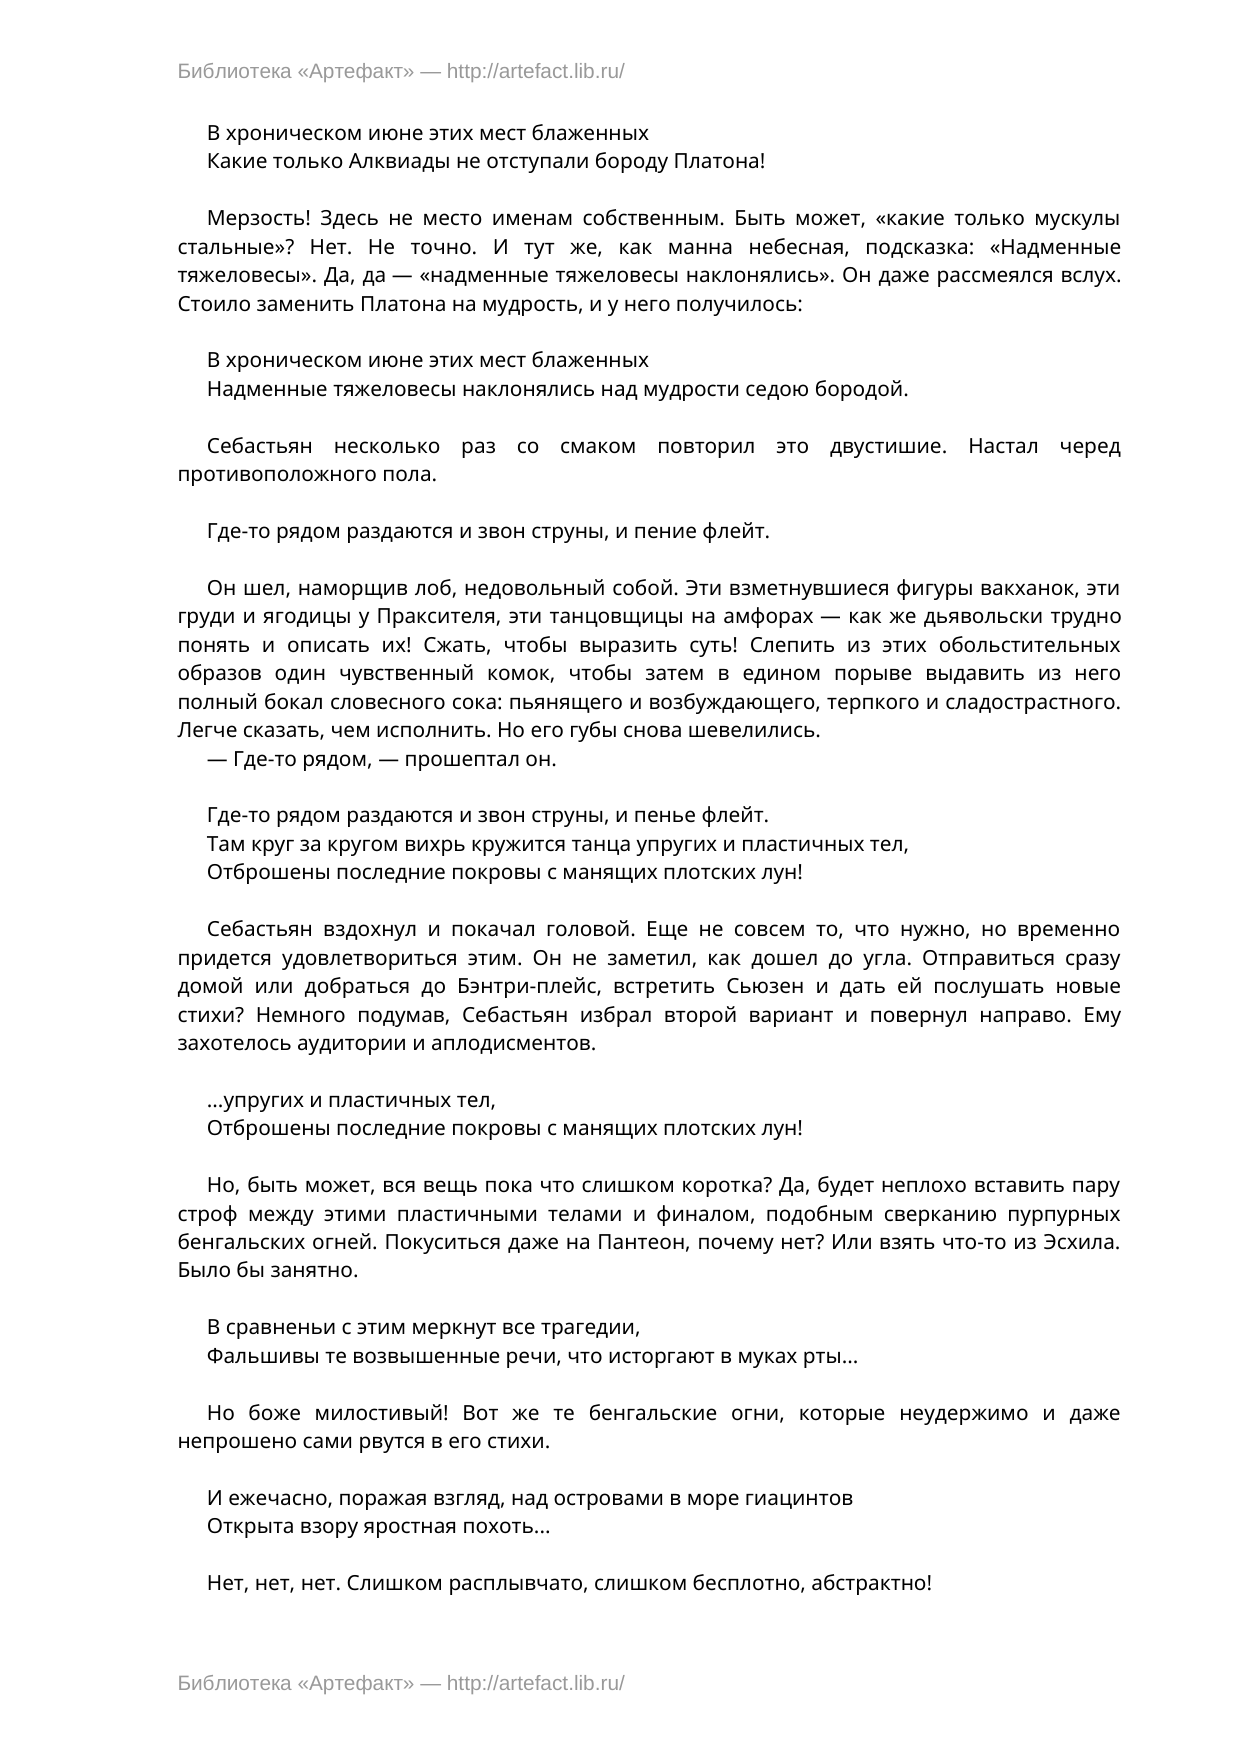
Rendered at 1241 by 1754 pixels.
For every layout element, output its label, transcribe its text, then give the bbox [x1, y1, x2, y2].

text Открыта взору яростная похоть... [177, 1512, 1122, 1540]
text Фальшивы те возвышенные речи, что исторгают в муках рты... [177, 1341, 1122, 1369]
text Там круг за кругом вихрь кружится танца упругих и пластичных тел, [177, 829, 1122, 857]
text Где-то рядом раздаются и звон струны, и пенье флейт. [177, 801, 1122, 829]
text Отброшены последние покровы с манящих плотских лун! [177, 857, 1122, 886]
text В сравненьи с этим меркнут все трагедии, [177, 1312, 1122, 1341]
text Он шел, наморщив лоб, недовольный собой. Эти взметнувшиеся фигуры вакханок, эти груди и ягодицы у Праксителя, эти танцовщицы на амфорах — как же дьявольски трудно понять и описать их! Сжать, чтобы выразить суть! Слепить из этих обольстительных образов один чувственный комок, чтобы затем в едином порыве выдавить из него полный бокал словесного сока: пьянящего и возбуждающего, терпкого и сладострастного. Легче сказать, чем исполнить. Но его губы снова шевелились. [177, 573, 1122, 744]
text Но боже милостивый! Вот же те бенгальские огни, которые неудержимо и даже непрошено сами рвутся в его стихи. [177, 1398, 1122, 1455]
text И ежечасно, поражая взгляд, над островами в море гиацинтов [177, 1483, 1122, 1512]
text Надменные тяжеловесы наклонялись над мудрости седою бородой. [177, 374, 1122, 402]
text Нет, нет, нет. Слишком расплывчато, слишком бесплотно, абстрактно! [177, 1568, 1122, 1597]
text Себастьян вздохнул и покачал головой. Еще не совсем то, что нужно, но временно придется удовлетвориться этим. Он не заметил, как дошел до угла. Отправиться сразу домой или добраться до Бэнтри-плейс, встретить Сьюзен и дать ей послушать новые стихи? Немного подумав, Себастьян избрал второй вариант и повернул направо. Ему захотелось аудитории и аплодисментов. [177, 914, 1122, 1057]
text ...упругих и пластичных тел, [177, 1085, 1122, 1113]
text Мерзость! Здесь не место именам собственным. Быть может, «какие только мускулы стальные»? Нет. Не точно. И тут же, как манна небесная, подсказка: «Надменные тяжеловесы». Да, да — «надменные тяжеловесы наклонялись». Он даже рассмеялся вслух. Стоило заменить Платона на мудрость, и у него получилось: [177, 203, 1122, 317]
text Какие только Алквиады не отступали бороду Платона! [177, 147, 1122, 175]
text — Где-то рядом, — прошептал он. [177, 744, 1122, 772]
text В хроническом июне этих мест блаженных [177, 346, 1122, 374]
text Но, быть может, вся вещь пока что слишком коротка? Да, будет неплохо вставить пару строф между этими пластичными телами и финалом, подобным сверканию пурпурных бенгальских огней. Покуситься даже на Пантеон, почему нет? Или взять что-то из Эсхила. Было бы занятно. [177, 1170, 1122, 1284]
text Где-то рядом раздаются и звон струны, и пение флейт. [177, 516, 1122, 545]
text В хроническом июне этих мест блаженных [177, 118, 1122, 147]
text Отброшены последние покровы с манящих плотских лун! [177, 1113, 1122, 1142]
text Себастьян несколько раз со смаком повторил это двустишие. Настал черед противоположного пола. [177, 431, 1122, 488]
